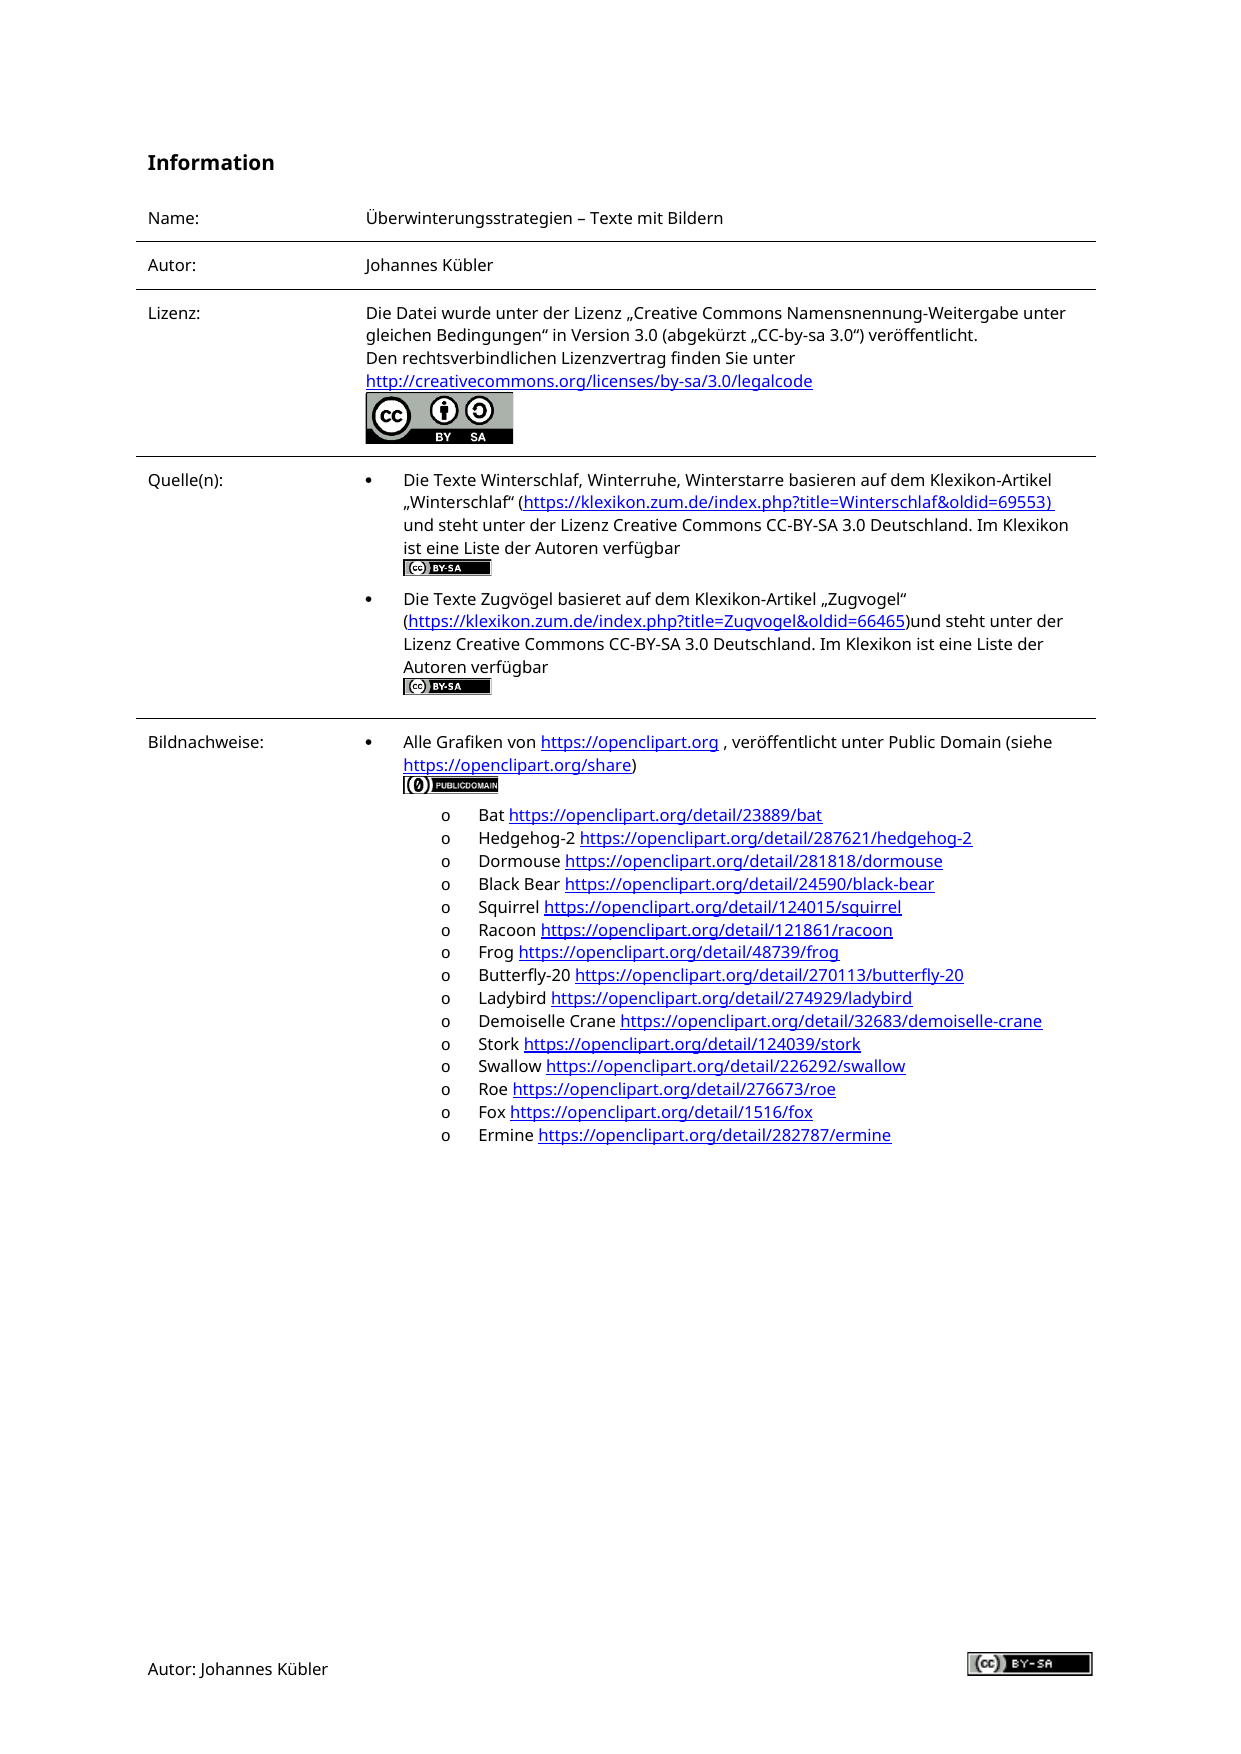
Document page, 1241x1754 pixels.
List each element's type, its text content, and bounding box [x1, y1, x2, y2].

table_cell Autor: [136, 242, 354, 288]
table_cell Lizenz: [136, 290, 354, 456]
picture [967, 1652, 1093, 1676]
picture [403, 776, 499, 794]
table_cell Bildnachweise: [136, 719, 354, 1158]
table_header Überwinterungsstrategien – Texte mit Bildern [354, 195, 1096, 241]
table_cell Alle Grafiken von https://openclipart.org , veröffentlicht unter Public Domain (siehe https://openclipart.org/share) Bat https://openclipart.org/detail/23889/bat Hedgehog-2 https://openclipart.org/detail/287621/hedgehog-2 Dormouse https://openclipart.org/detail/281818/dormouse Black Bear https://openclipart.org/detail/24590/black-bear Squirrel https://openclipart.org/detail/124015/squirrel Racoon https://openclipart.org/detail/121861/racoon Frog https://openclipart.org/detail/48739/frog Butterfly-20 https://openclipart.org/detail/270113/butterfly-20 Ladybird https://openclipart.org/detail/274929/ladybird Demoiselle Crane https://openclipart.org/detail/32683/demoiselle-crane Stork https://openclipart.org/detail/124039/stork Swallow https://openclipart.org/detail/226292/swallow Roe https://openclipart.org/detail/276673/roe Fox https://openclipart.org/detail/1516/fox Ermine https://openclipart.org/detail/282787/ermine [354, 719, 1096, 1158]
table_cell Johannes Kübler [354, 242, 1096, 288]
text Information [148, 148, 1093, 176]
picture [403, 559, 492, 576]
table_cell Die Texte Winterschlaf, Winterruhe, Winterstarre basieren auf dem Klexikon-Artikel „Winterschlaf“ (https://klexikon.zum.de/index.php?title=Winterschlaf&oldid=69553) und steht unter der Lizenz Creative Commons CC-BY-SA 3.0 Deutschland. Im Klexikon ist eine Liste der Autoren verfügbar Die Texte Zugvögel basieret auf dem Klexikon-Artikel „Zugvogel“ (https://klexikon.zum.de/index.php?title=Zugvogel&oldid=66465)und steht unter der Lizenz Creative Commons CC-BY-SA 3.0 Deutschland. Im Klexikon ist eine Liste der Autoren verfügbar [354, 457, 1096, 718]
table_cell Quelle(n): [136, 457, 354, 718]
table_header Name: [136, 195, 354, 241]
table_cell Die Datei wurde unter der Lizenz „Creative Commons Namensnennung-Weitergabe unter gleichen Bedingungen“ in Version 3.0 (abgekürzt „CC-by-sa 3.0“) veröffentlicht. Den rechtsverbindlichen Lizenzvertrag finden Sie unter http://creativecommons.org/licenses/by-sa/3.0/legalcode [354, 290, 1096, 456]
picture [403, 678, 492, 695]
picture [365, 392, 514, 444]
